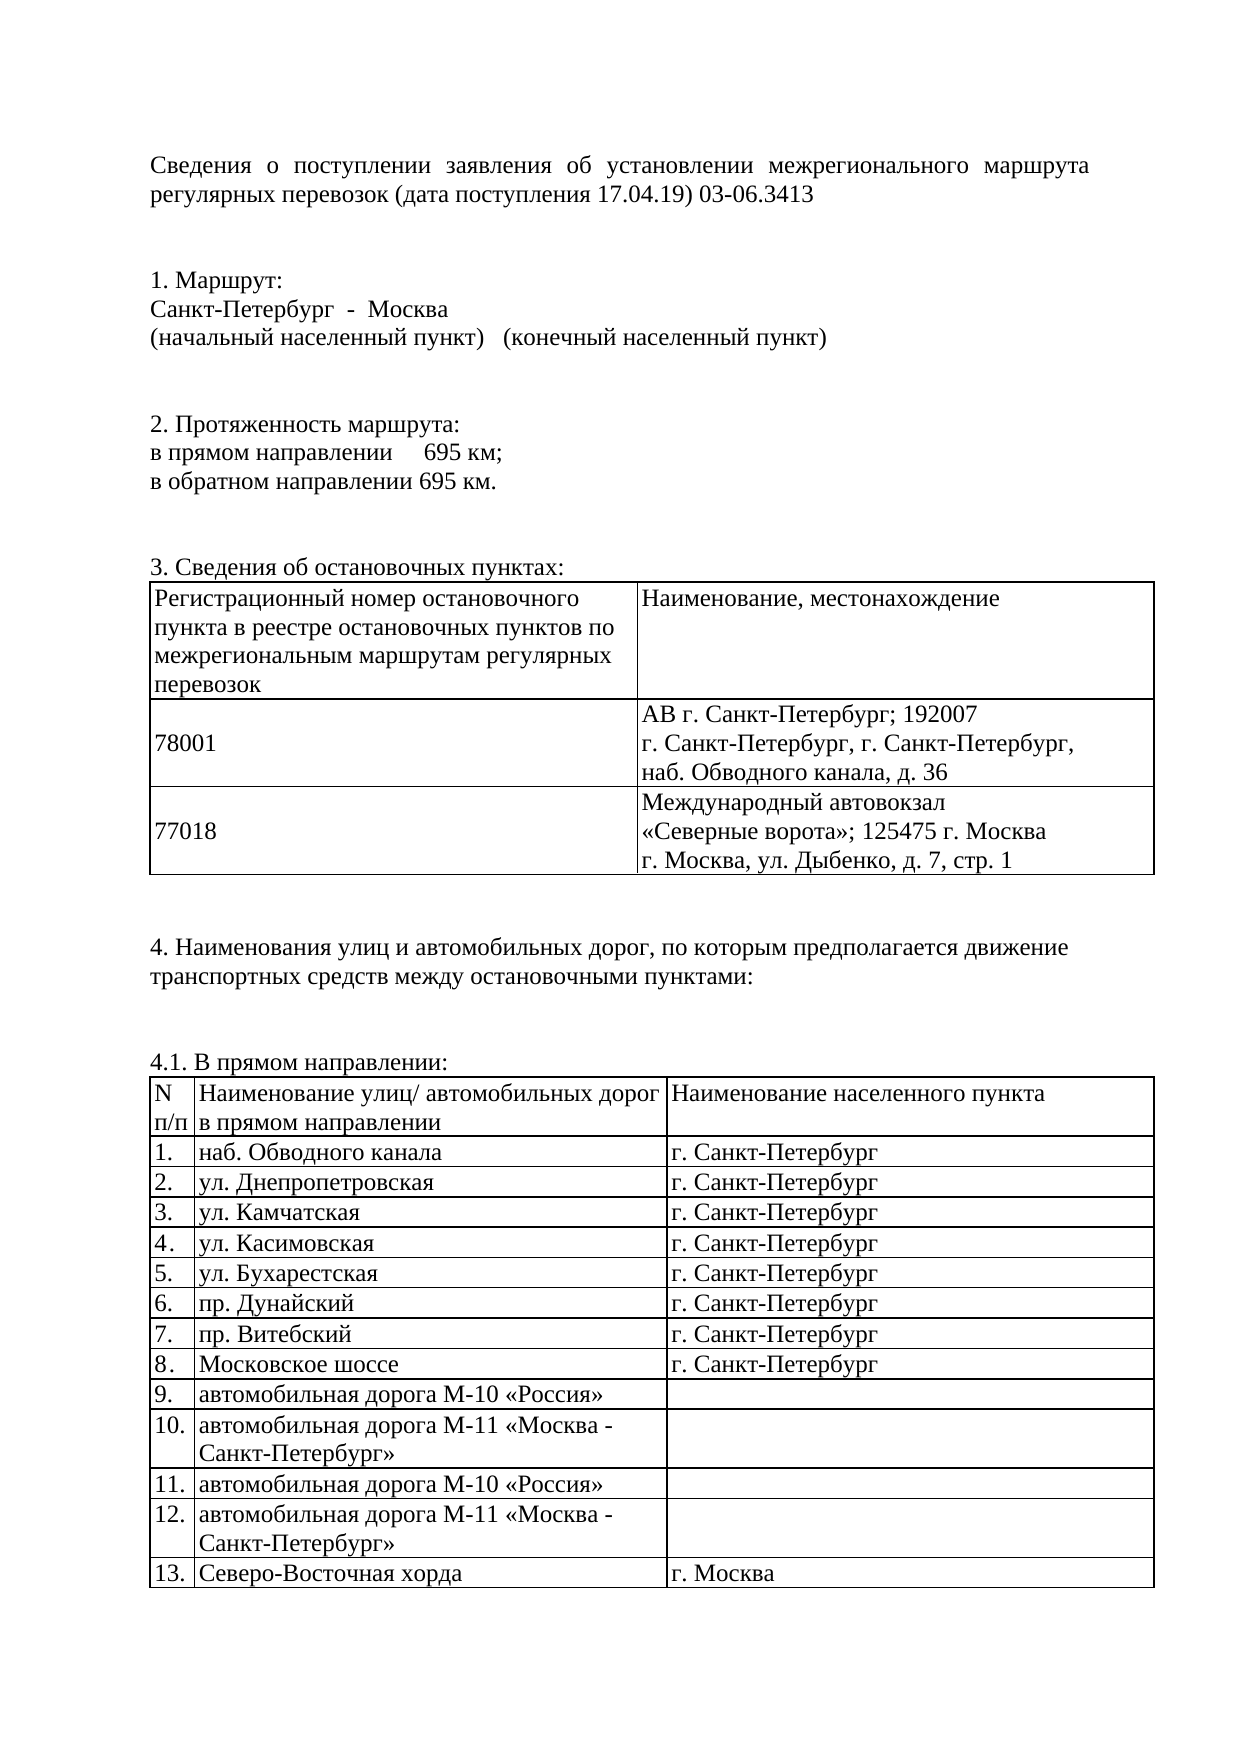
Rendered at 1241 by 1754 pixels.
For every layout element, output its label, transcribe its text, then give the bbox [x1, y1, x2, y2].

text 1. Маршрут: [150, 265, 1090, 294]
table_cell г. Санкт-Петербург [668, 1258, 1153, 1287]
table_cell 2. [151, 1167, 194, 1196]
table_cell г. Санкт-Петербург [668, 1228, 1153, 1257]
table_cell г. Санкт-Петербург [668, 1319, 1153, 1347]
table_cell г. Санкт-Петербург [668, 1137, 1153, 1166]
table_cell пр. Витебский [195, 1319, 666, 1347]
table_header Наименование населенного пункта [668, 1078, 1153, 1135]
table_cell АВ г. Санкт-Петербург; 192007 г. Санкт-Петербург, г. Санкт-Петербург, наб. Обводного канала, д. 36 [638, 700, 1153, 786]
table_cell 13. [151, 1558, 194, 1587]
table_header Регистрационный номер остановочного пункта в реестре остановочных пунктов по межрегиональным маршрутам регулярных перевозок [151, 583, 637, 698]
table_cell 10. [151, 1410, 194, 1467]
table_cell г. Санкт-Петербург [668, 1349, 1153, 1378]
table_cell пр. Дунайский [195, 1288, 666, 1317]
table_header Наименование улиц/ автомобильных дорог в прямом направлении [195, 1078, 666, 1135]
table_cell ул. Касимовская [195, 1228, 666, 1257]
table_cell Международный автовокзал «Северные ворота»; 125475 г. Москва г. Москва, ул. Дыбенко, д. 7, стр. 1 [638, 787, 1153, 873]
table_cell г. Санкт-Петербург [668, 1288, 1153, 1317]
table_cell автомобильная дорога М-11 «Москва -Санкт-Петербург» [195, 1410, 666, 1467]
table_cell 7. [151, 1319, 194, 1347]
table_cell Московское шоссе [195, 1349, 666, 1378]
table_cell ул. Бухарестская [195, 1258, 666, 1287]
table_cell [668, 1499, 1153, 1557]
table_cell г. Санкт-Петербург [668, 1167, 1153, 1196]
table_cell 4. [151, 1228, 194, 1257]
table_cell ул. Камчатская [195, 1198, 666, 1226]
table_cell наб. Обводного канала [195, 1137, 666, 1166]
table_cell 12. [151, 1499, 194, 1557]
text в прямом направлении 695 км; [150, 437, 1090, 466]
table_cell г. Санкт-Петербург [668, 1198, 1153, 1226]
table_cell автомобильная дорога М-11 «Москва -Санкт-Петербург» [195, 1499, 666, 1557]
table_header N п/п [151, 1078, 194, 1135]
table_cell ул. Днепропетровская [195, 1167, 666, 1196]
text 3. Сведения об остановочных пунктах: [150, 552, 1090, 581]
text транспортных средств между остановочными пунктами: [150, 961, 1090, 990]
table_cell 9. [151, 1380, 194, 1408]
text 4. Наименования улиц и автомобильных дорог, по которым предполагается движение [150, 932, 1090, 961]
table_cell 77018 [151, 787, 637, 873]
table_cell [668, 1469, 1153, 1497]
text 2. Протяженность маршрута: [150, 409, 1090, 437]
table_cell [668, 1380, 1153, 1408]
table_cell 8. [151, 1349, 194, 1378]
table_cell Северо-Восточная хорда [195, 1558, 666, 1587]
text Сведения о поступлении заявления об установлении межрегионального маршрута регулярных перевозок (дата поступления 17.04.19) 03-06.3413 [150, 150, 1090, 207]
table_header Наименование, местонахождение [638, 583, 1153, 698]
text Санкт-Петербург - Москва [150, 294, 1090, 322]
text 4.1. В прямом направлении: [150, 1047, 1090, 1076]
table_cell автомобильная дорога М-10 «Россия» [195, 1469, 666, 1497]
table_cell [668, 1410, 1153, 1467]
table_cell 5. [151, 1258, 194, 1287]
table_cell г. Москва [668, 1558, 1153, 1587]
text (начальный населенный пункт) (конечный населенный пункт) [150, 322, 1090, 351]
text в обратном направлении 695 км. [150, 466, 1090, 495]
table_cell автомобильная дорога М-10 «Россия» [195, 1380, 666, 1408]
table_cell 6. [151, 1288, 194, 1317]
table_cell 3. [151, 1198, 194, 1226]
table_cell 11. [151, 1469, 194, 1497]
table_cell 78001 [151, 700, 637, 786]
table_cell 1. [151, 1137, 194, 1166]
